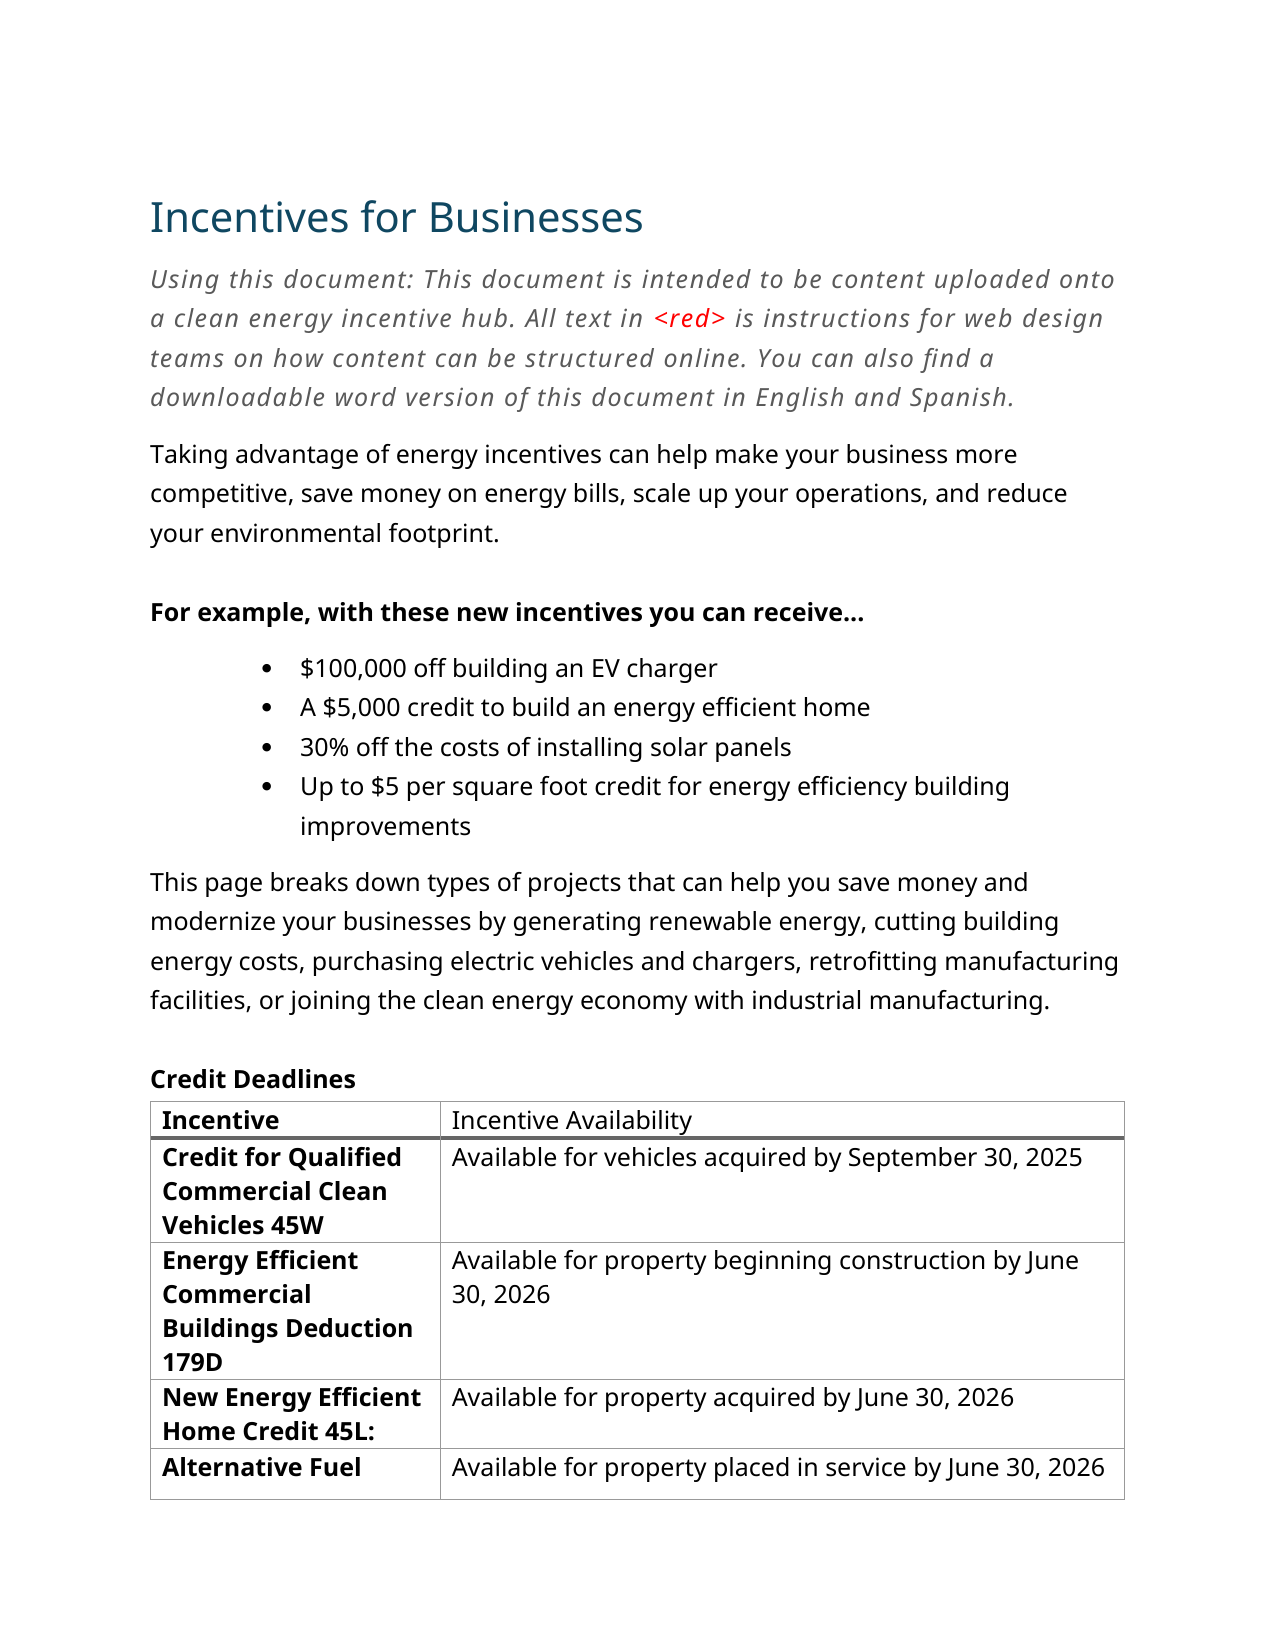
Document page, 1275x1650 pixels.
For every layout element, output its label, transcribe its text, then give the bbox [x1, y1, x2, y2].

list $100,000 off building an EV charger [262, 650, 1125, 684]
list 30% off the costs of installing solar panels [262, 729, 1125, 763]
table_cell Credit for Qualified Commercial Clean Vehicles 45W [151, 1140, 440, 1242]
table_header Incentive Availability [441, 1102, 1124, 1136]
text This page breaks down types of projects that can help you save money and modernize your businesses by generating renewable energy, cutting building energy costs, purchasing electric vehicles and chargers, retrofitting manufacturing facilities, or joining the clean energy economy with industrial manufacturing. [150, 864, 1125, 1017]
list Up to $5 per square foot credit for energy efficiency building improvements [262, 769, 1125, 842]
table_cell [151, 1449, 440, 1499]
table_cell Available for property beginning construction by June 30, 2026 [441, 1243, 1124, 1379]
table_cell New Energy Efficient Home Credit 45L: [151, 1380, 440, 1448]
table_cell Available for vehicles acquired by September 30, 2025 [441, 1140, 1124, 1242]
text Credit Deadlines [150, 1062, 1125, 1096]
text Taking advantage of energy incentives can help make your business more competitive, save money on energy bills, scale up your operations, and reduce your environmental footprint. [150, 436, 1125, 549]
text For example, with these new incentives you can receive... [150, 594, 1125, 628]
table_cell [441, 1449, 1124, 1499]
subtitle Using this document: This document is intended to be content uploaded onto a clean energy incentive hub. All text in <red> is instructions for web design teams on how content can be structured online. You can also find a downloadable word version of this document in English and Spanish. [150, 262, 1125, 414]
table_cell Available for property acquired by June 30, 2026 [441, 1380, 1124, 1448]
subtitle Incentives for Businesses [150, 187, 1125, 244]
table_cell Energy Efficient Commercial Buildings Deduction 179D [151, 1243, 440, 1379]
list A $5,000 credit to build an energy efficient home [262, 690, 1125, 724]
table_header Incentive [151, 1102, 440, 1136]
